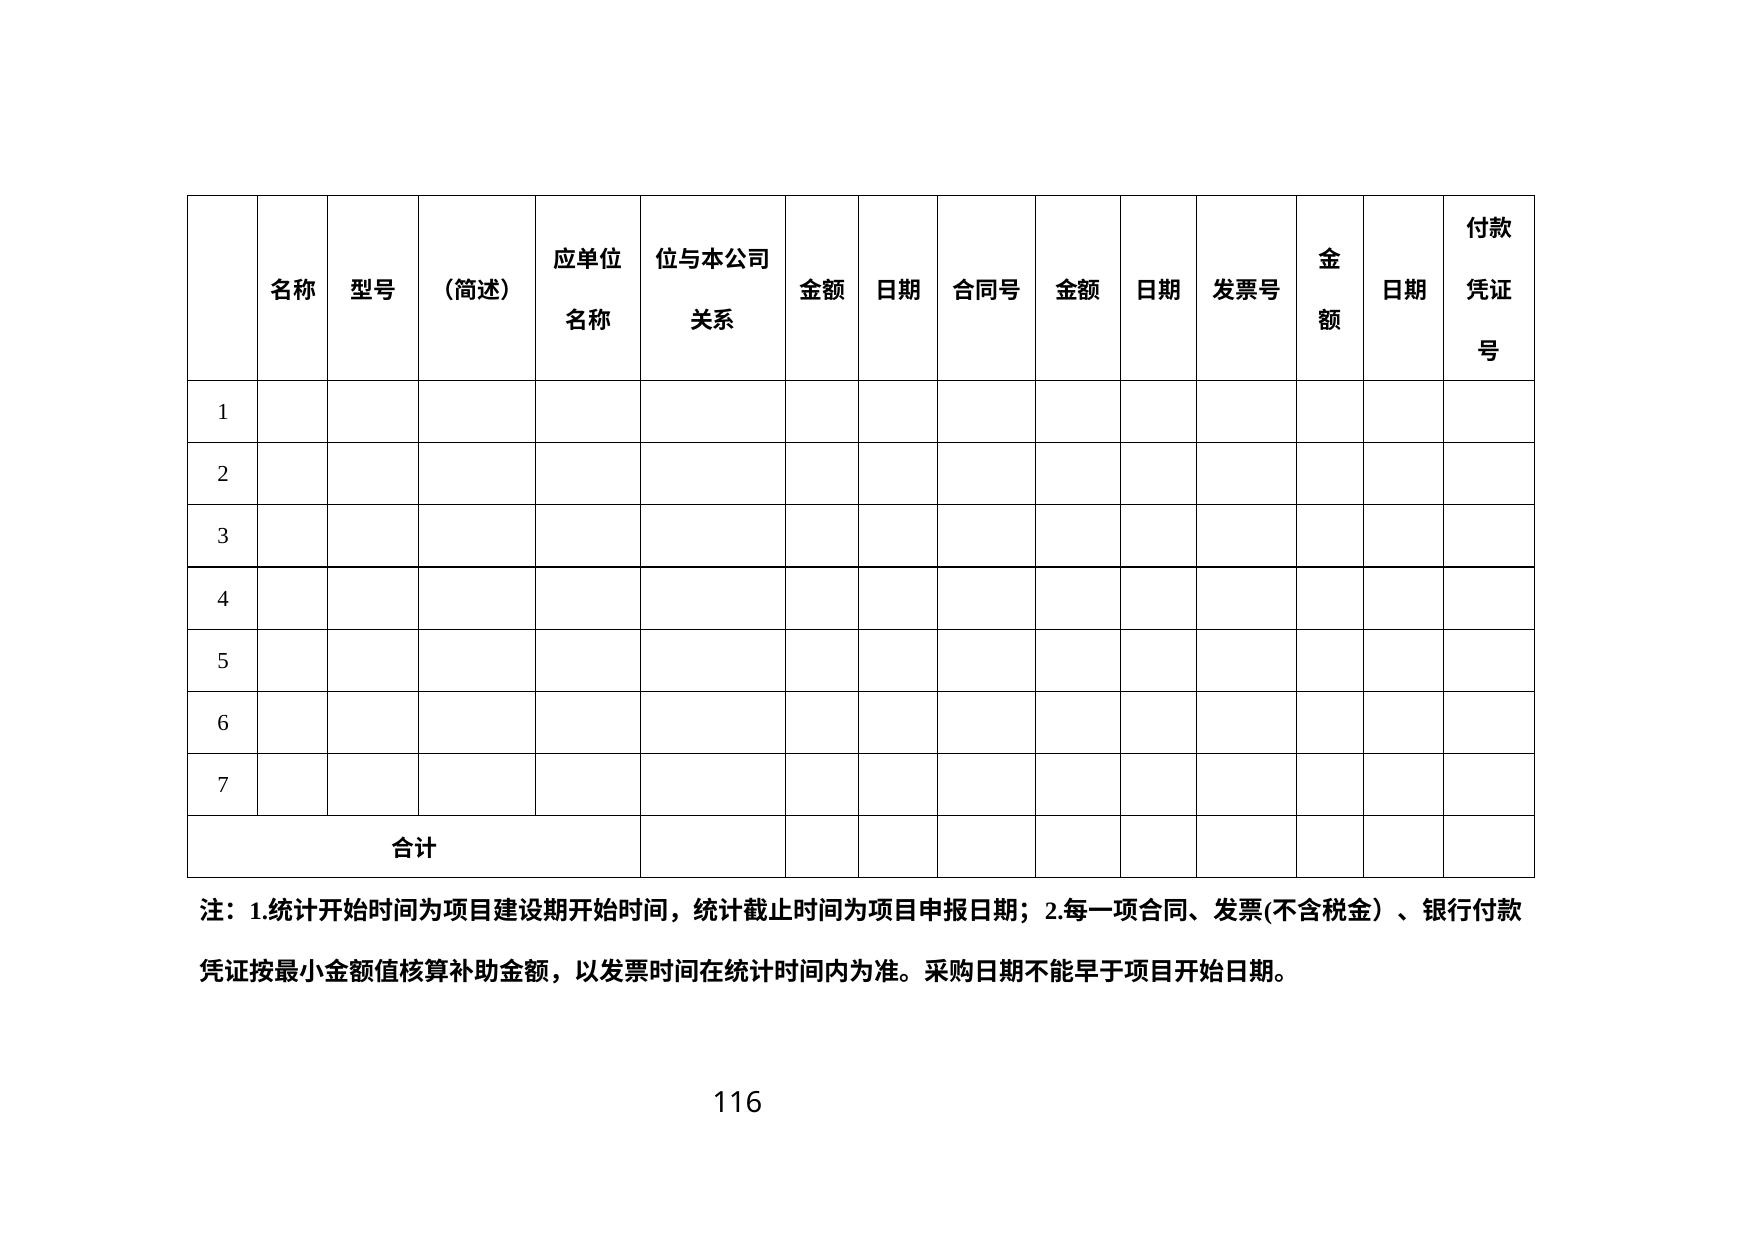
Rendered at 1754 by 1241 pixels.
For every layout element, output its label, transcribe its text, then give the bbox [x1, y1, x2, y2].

table_cell [1297, 630, 1363, 691]
table_cell [1036, 443, 1120, 504]
table_cell [1036, 816, 1120, 877]
table_cell [536, 754, 640, 815]
table_cell [1121, 816, 1196, 877]
table_cell [641, 568, 785, 628]
table_cell [859, 692, 937, 753]
table_cell [1036, 505, 1120, 566]
table_cell [1197, 692, 1296, 753]
table_cell [1121, 568, 1196, 628]
table_cell [859, 630, 937, 691]
table_cell 规格型号 [328, 196, 418, 380]
table_cell [859, 816, 937, 877]
table_cell [786, 381, 858, 442]
table_cell 日期 [1121, 196, 1196, 380]
table_cell 付款凭证号 [1444, 196, 1534, 380]
table_cell 发票号 [1197, 196, 1296, 380]
table_cell [1364, 505, 1443, 566]
table_cell 日期 [859, 196, 937, 380]
table_cell [1036, 381, 1120, 442]
table_cell 设备供应单位名称 [536, 196, 640, 380]
table_cell [1297, 754, 1363, 815]
table_cell [786, 568, 858, 628]
table_cell [1197, 443, 1296, 504]
table_cell [258, 568, 327, 628]
table_cell 7 [188, 754, 257, 815]
table_cell 序号 [188, 196, 257, 380]
table_cell [1197, 754, 1296, 815]
table_cell [1444, 692, 1534, 753]
table_cell [328, 443, 418, 504]
table_cell [258, 754, 327, 815]
table_cell [859, 754, 937, 815]
table_cell [938, 381, 1035, 442]
table_cell [328, 381, 418, 442]
table_cell [786, 692, 858, 753]
table_cell [258, 692, 327, 753]
table_cell [1297, 381, 1363, 442]
table_cell 设备名称 [258, 196, 327, 380]
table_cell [188, 878, 1534, 1001]
table_cell [1121, 381, 1196, 442]
table_cell 3 [188, 505, 257, 566]
table_cell [641, 630, 785, 691]
table_cell [641, 443, 785, 504]
table_cell [641, 505, 785, 566]
table_cell 合计 [188, 816, 640, 877]
table_cell [1364, 754, 1443, 815]
table_cell 金额 [1297, 196, 1363, 380]
table_cell [1197, 630, 1296, 691]
table_cell [641, 816, 785, 877]
table_cell [536, 692, 640, 753]
table_cell [786, 443, 858, 504]
table_cell [1444, 568, 1534, 628]
table_cell [1121, 505, 1196, 566]
table_cell [536, 505, 640, 566]
table_cell 2 [188, 443, 257, 504]
table_cell [419, 630, 535, 691]
table_cell [1297, 816, 1363, 877]
table_cell 5 [188, 630, 257, 691]
table_cell [1036, 692, 1120, 753]
table_cell [1444, 630, 1534, 691]
table_cell [1364, 692, 1443, 753]
table_cell 设备用途（简述） [419, 196, 535, 380]
table_cell [1364, 443, 1443, 504]
table_cell 设备供应单位与本公司关系 [641, 196, 785, 380]
table_cell [1121, 630, 1196, 691]
table_cell [859, 443, 937, 504]
table_cell [786, 505, 858, 566]
table_cell [938, 692, 1035, 753]
table_cell [938, 816, 1035, 877]
table_cell 日期 [1364, 196, 1443, 380]
table_cell [786, 816, 858, 877]
table_cell [536, 381, 640, 442]
table_cell [258, 381, 327, 442]
table_cell [328, 754, 418, 815]
table_cell [1444, 754, 1534, 815]
table_cell [1121, 754, 1196, 815]
table_cell 4 [188, 568, 257, 628]
table_cell [1197, 568, 1296, 628]
table_cell [419, 568, 535, 628]
table_cell [1297, 505, 1363, 566]
table_cell [938, 505, 1035, 566]
table_cell [1297, 443, 1363, 504]
table_cell [1364, 816, 1443, 877]
table_cell [1444, 816, 1534, 877]
table_cell [328, 692, 418, 753]
table_cell [1444, 443, 1534, 504]
table_cell [536, 568, 640, 628]
table_cell [1121, 692, 1196, 753]
table_cell [938, 568, 1035, 628]
table_cell [419, 692, 535, 753]
table_cell [419, 505, 535, 566]
table_cell [419, 381, 535, 442]
table_cell [258, 505, 327, 566]
table_cell [1197, 381, 1296, 442]
table_cell [786, 630, 858, 691]
table_cell [536, 630, 640, 691]
table_cell [1297, 568, 1363, 628]
table_cell [1197, 505, 1296, 566]
table_cell [536, 443, 640, 504]
table_cell [1364, 568, 1443, 628]
table_cell [641, 381, 785, 442]
table_cell [938, 443, 1035, 504]
table_cell [1364, 381, 1443, 442]
table_cell 金额 [1036, 196, 1120, 380]
table_cell [786, 754, 858, 815]
table_cell [328, 630, 418, 691]
table_cell 金额 [786, 196, 858, 380]
table_cell [859, 381, 937, 442]
table_cell [641, 754, 785, 815]
table_cell [328, 568, 418, 628]
table_cell [938, 754, 1035, 815]
table_cell [258, 443, 327, 504]
table_cell [1444, 381, 1534, 442]
table_cell 1 [188, 381, 257, 442]
table_cell [1444, 505, 1534, 566]
table_cell [1197, 816, 1296, 877]
table_cell [1364, 630, 1443, 691]
table_cell [641, 692, 785, 753]
table_cell [1121, 443, 1196, 504]
table_cell [1297, 692, 1363, 753]
table_cell [258, 630, 327, 691]
table_cell [938, 630, 1035, 691]
table_cell [419, 754, 535, 815]
table_cell [1036, 630, 1120, 691]
table_cell [1036, 754, 1120, 815]
table_cell 合同号 [938, 196, 1035, 380]
table_cell [859, 505, 937, 566]
table_cell [859, 568, 937, 628]
table_cell [419, 443, 535, 504]
table_cell 6 [188, 692, 257, 753]
table_cell [1036, 568, 1120, 628]
table_cell [328, 505, 418, 566]
